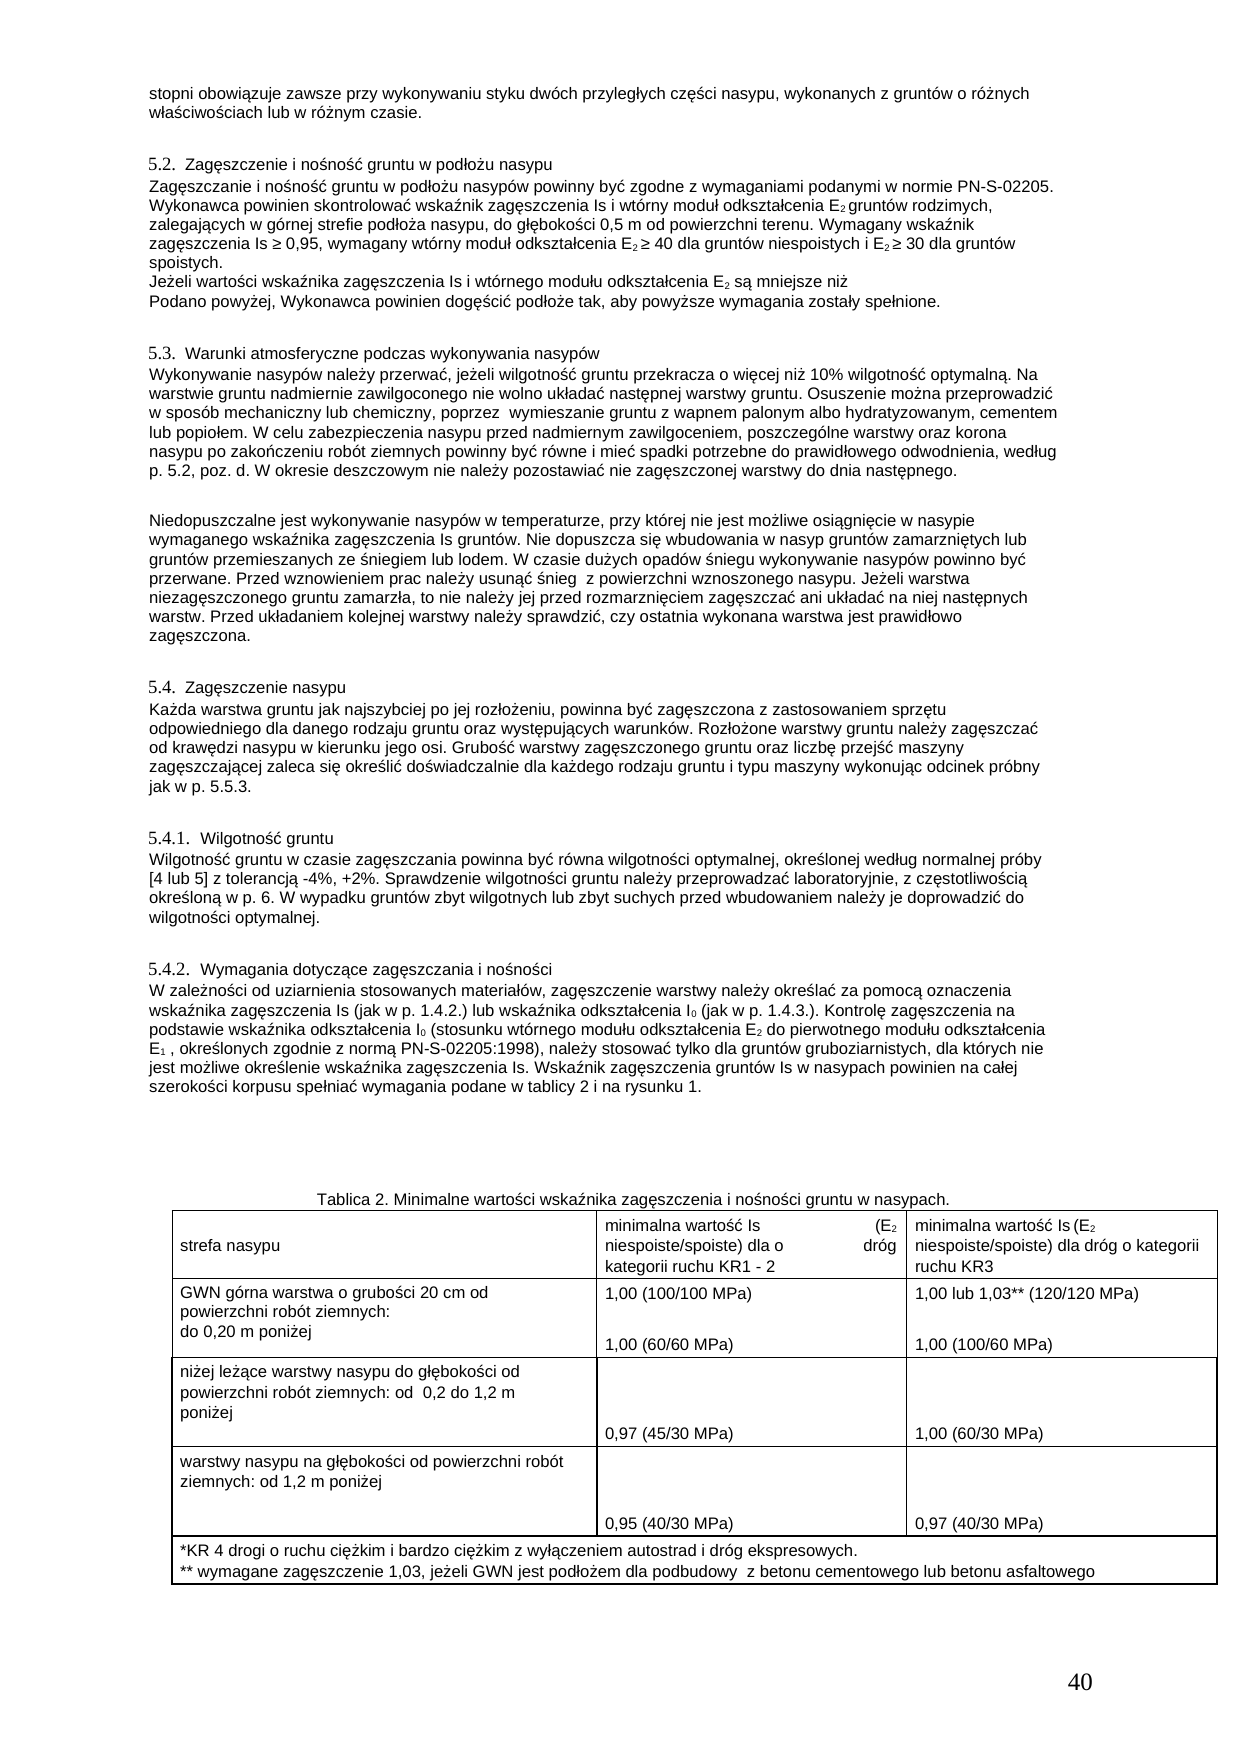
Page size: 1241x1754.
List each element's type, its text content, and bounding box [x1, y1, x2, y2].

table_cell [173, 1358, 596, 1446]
text Każda warstwa gruntu jak najszybciej po jej rozłożeniu, powinna być zagęszczona z zastosowaniem sprzętu odpowiedniego dla danego rodzaju gruntu oraz występujących warunków. Rozłożone warstwy gruntu należy zagęszczać od krawędzi nasypu w kierunku jego osi. Grubość warstwy zagęszczonego gruntu oraz liczbę przejść maszyny zagęszczającej zaleca się określić doświadczalnie dla każdego rodzaju gruntu i typu maszyny wykonując odcinek próbny jak w p. 5.5.3. [149, 700, 1060, 796]
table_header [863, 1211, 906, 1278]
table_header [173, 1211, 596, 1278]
text Jeżeli wartości wskaźnika zagęszczenia Is i wtórnego modułu odkształcenia E2 są mniejsze niż [149, 272, 1090, 291]
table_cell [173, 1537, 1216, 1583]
text Wykonawca powinien skontrolować wskaźnik zagęszczenia Is i wtórny moduł odkształcenia E2 gruntów rodzimych, zalegających w górnej strefie podłoża nasypu, do głębokości 0,5 m od powierzchni terenu. Wymagany wskaźnik zagęszczenia Is ≥ 0,95, wymagany wtórny moduł odkształcenia E2 ≥ 40 dla gruntów niespoistych i E2 ≥ 30 dla gruntów spoistych. [149, 196, 1060, 272]
text Podano powyżej, Wykonawca powinien dogęścić podłoże tak, aby powyższe wymagania zostały spełnione. [149, 291, 1090, 311]
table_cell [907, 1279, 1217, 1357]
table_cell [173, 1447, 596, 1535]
text Tablica 2. Minimalne wartości wskaźnika zagęszczenia i nośności gruntu w nasypach. [251, 1189, 1016, 1208]
list Zagęszczenie i nośność gruntu w podłożu nasypu [148, 153, 1092, 174]
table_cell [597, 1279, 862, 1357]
list Zagęszczenie nasypu [148, 676, 1092, 698]
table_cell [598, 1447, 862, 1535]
text W zależności od uziarnienia stosowanych materiałów, zagęszczenie warstwy należy określać za pomocą oznaczenia wskaźnika zagęszczenia Is (jak w p. 1.4.2.) lub wskaźnika odkształcenia I0 (jak w p. 1.4.3.). Kontrolę zagęszczenia na podstawie wskaźnika odkształcenia I0 (stosunku wtórnego modułu odkształcenia E2 do pierwotnego modułu odkształcenia E1 , określonych zgodnie z normą PN-S-02205:1998), należy stosować tylko dla gruntów gruboziarnistych, dla których nie jest możliwe określenie wskaźnika zagęszczenia Is. Wskaźnik zagęszczenia gruntów Is w nasypach powinien na całej szerokości korpusu spełniać wymagania podane w tablicy 2 i na rysunku 1. [149, 981, 1060, 1096]
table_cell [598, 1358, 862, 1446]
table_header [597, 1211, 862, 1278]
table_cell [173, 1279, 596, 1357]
list Wilgotność gruntu [148, 827, 1092, 848]
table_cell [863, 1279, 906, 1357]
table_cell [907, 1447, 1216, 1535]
list Warunki atmosferyczne podczas wykonywania nasypów [148, 342, 1092, 363]
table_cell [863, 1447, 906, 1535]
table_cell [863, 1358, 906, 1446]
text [149, 83, 1060, 122]
text Zagęszczanie i nośność gruntu w podłożu nasypów powinny być zgodne z wymaganiami podanymi w normie PN-S-02205. [149, 176, 1090, 196]
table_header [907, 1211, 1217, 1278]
text Niedopuszczalne jest wykonywanie nasypów w temperaturze, przy której nie jest możliwe osiągnięcie w nasypie wymaganego wskaźnika zagęszczenia Is gruntów. Nie dopuszcza się wbudowania w nasyp gruntów zamarzniętych lub gruntów przemieszanych ze śniegiem lub lodem. W czasie dużych opadów śniegu wykonywanie nasypów powinno być przerwane. Przed wznowieniem prac należy usunąć śnieg z powierzchni wznoszonego nasypu. Jeżeli warstwa niezagęszczonego gruntu zamarzła, to nie należy jej przed rozmarznięciem zagęszczać ani układać na niej następnych warstw. Przed układaniem kolejnej warstwy należy sprawdzić, czy ostatnia wykonana warstwa jest prawidłowo zagęszczona. [149, 511, 1060, 645]
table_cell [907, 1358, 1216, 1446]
text Wilgotność gruntu w czasie zagęszczania powinna być równa wilgotności optymalnej, określonej według normalnej próby [4 lub 5] z tolerancją -4%, +2%. Sprawdzenie wilgotności gruntu należy przeprowadzać laboratoryjnie, z częstotliwością określoną w p. 6. W wypadku gruntów zbyt wilgotnych lub zbyt suchych przed wbudowaniem należy je doprowadzić do wilgotności optymalnej. [149, 850, 1060, 927]
text Wykonywanie nasypów należy przerwać, jeżeli wilgotność gruntu przekracza o więcej niż 10% wilgotność optymalną. Na warstwie gruntu nadmiernie zawilgoconego nie wolno układać następnej warstwy gruntu. Osuszenie można przeprowadzić w sposób mechaniczny lub chemiczny, poprzez wymieszanie gruntu z wapnem palonym albo hydratyzowanym, cementem lub popiołem. W celu zabezpieczenia nasypu przed nadmiernym zawilgoceniem, poszczególne warstwy oraz korona nasypu po zakończeniu robót ziemnych powinny być równe i mieć spadki potrzebne do prawidłowego odwodnienia, według p. 5.2, poz. d. W okresie deszczowym nie należy pozostawiać nie zagęszczonej warstwy do dnia następnego. [149, 365, 1060, 480]
list Wymagania dotyczące zagęszczania i nośności [148, 958, 1092, 979]
